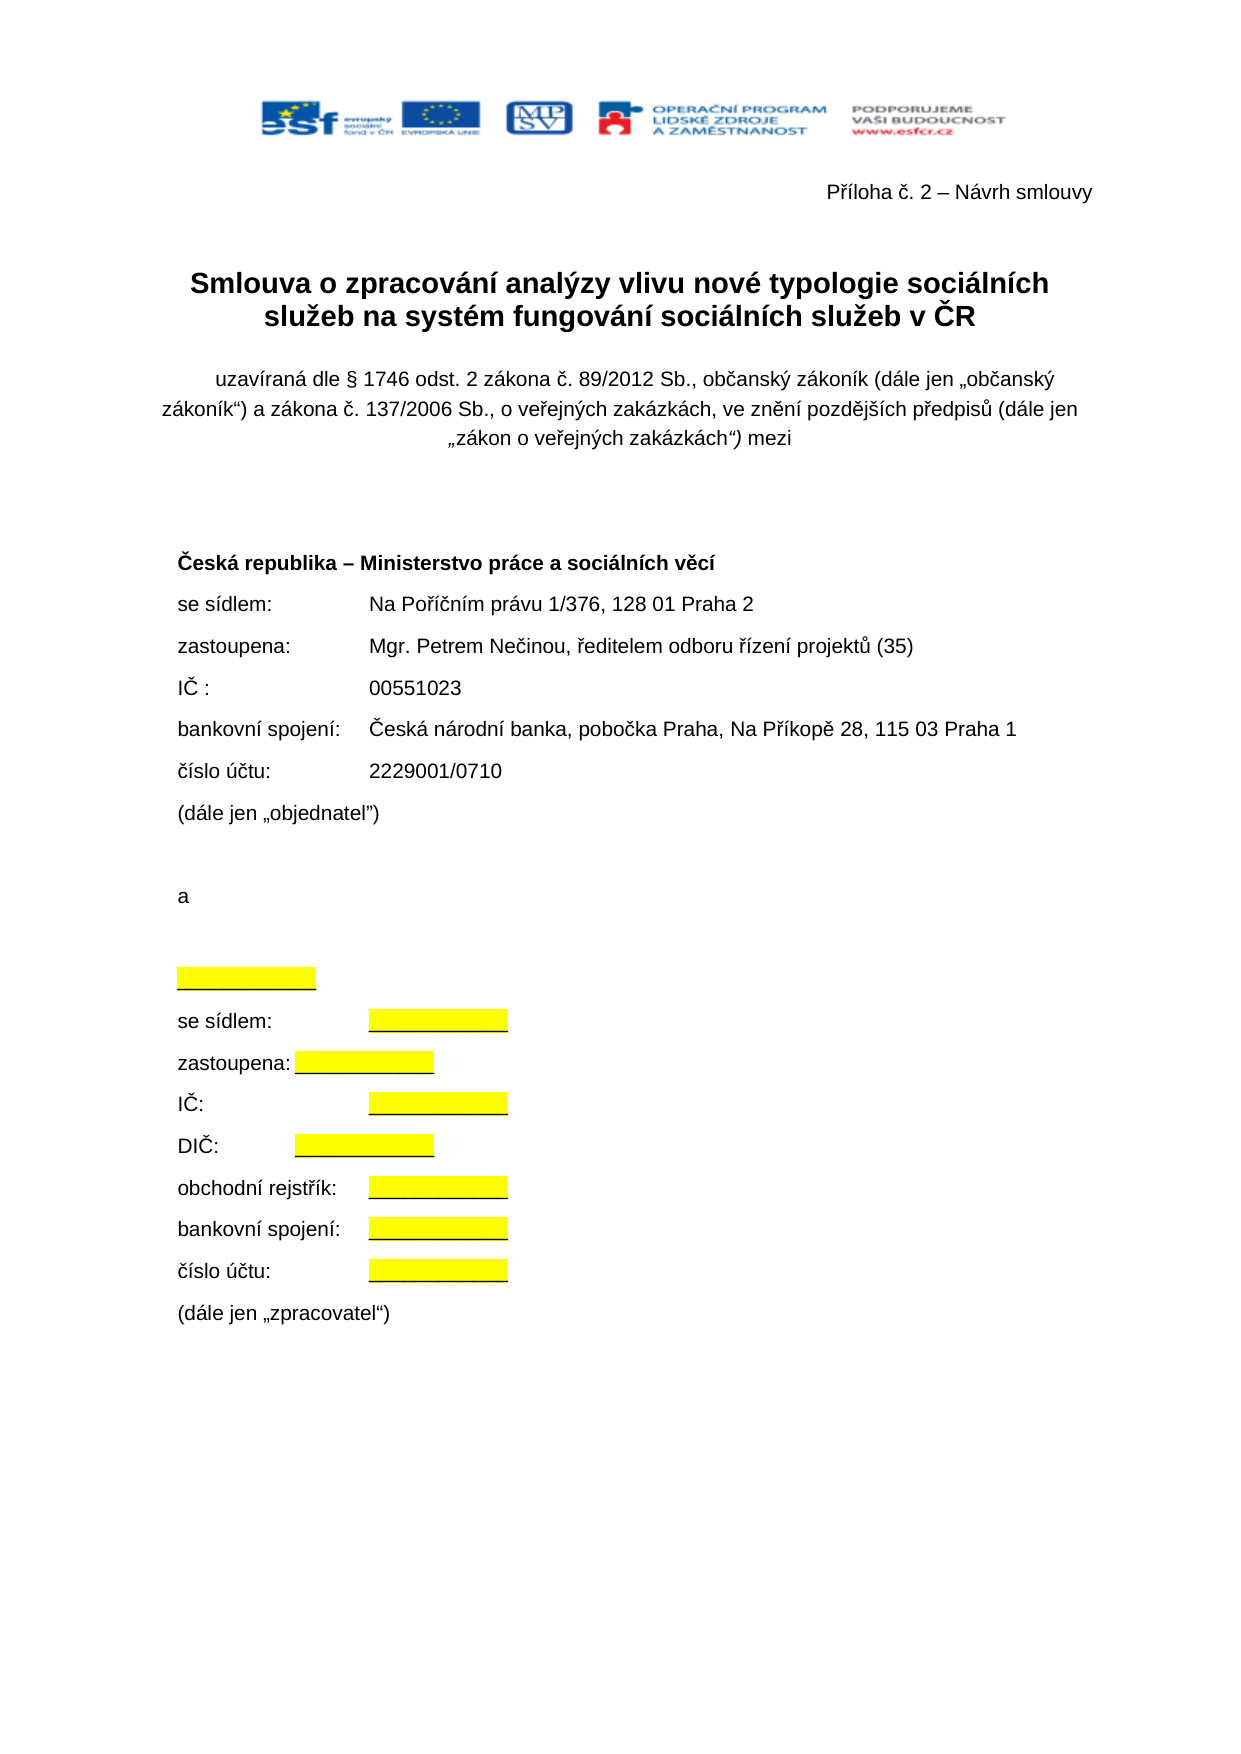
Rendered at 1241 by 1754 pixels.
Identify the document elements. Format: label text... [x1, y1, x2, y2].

text uzavíraná dle § 1746 odst. 2 zákona č. 89/2012 Sb., občanský zákoník (dále jen „občanský zákoník“) a zákona č. 137/2006 Sb., o veřejných zakázkách, ve znění pozdějších předpisů (dále jen „zákon o veřejných zakázkách“) mezi [148, 362, 1092, 449]
text číslo účtu: 2229001/0710 [148, 754, 1092, 783]
text IČ: ____________ [148, 1087, 1092, 1116]
text (dále jen „zpracovatel“) [148, 1295, 1092, 1324]
text DIČ: ____________ [148, 1129, 1092, 1158]
text (dále jen „objednatel”) [148, 795, 1092, 824]
text Smlouva o zpracování analýzy vlivu nové typologie sociálních služeb na systém fungování sociálních služeb v ČR [148, 266, 1092, 333]
text se sídlem: ____________ [148, 1004, 1092, 1033]
text číslo účtu: ____________ [148, 1254, 1092, 1283]
text zastoupena: Mgr. Petrem Nečinou, ředitelem odboru řízení projektů (35) [148, 629, 1092, 658]
text zastoupena: ____________ [148, 1045, 1092, 1074]
text obchodní rejstřík: ____________ [148, 1170, 1092, 1199]
text a [148, 879, 1092, 908]
text ____________ [148, 962, 1092, 991]
text IČ : 00551023 [148, 670, 1092, 699]
text se sídlem: Na Poříčním právu 1/376, 128 01 Praha 2 [148, 587, 1092, 616]
text bankovní spojení: ____________ [148, 1212, 1092, 1241]
text Česká republika – Ministerstvo práce a sociálních věcí [148, 545, 1092, 574]
text bankovní spojení: Česká národní banka, pobočka Praha, Na Příkopě 28, 115 03 Praha 1 [148, 712, 1092, 741]
